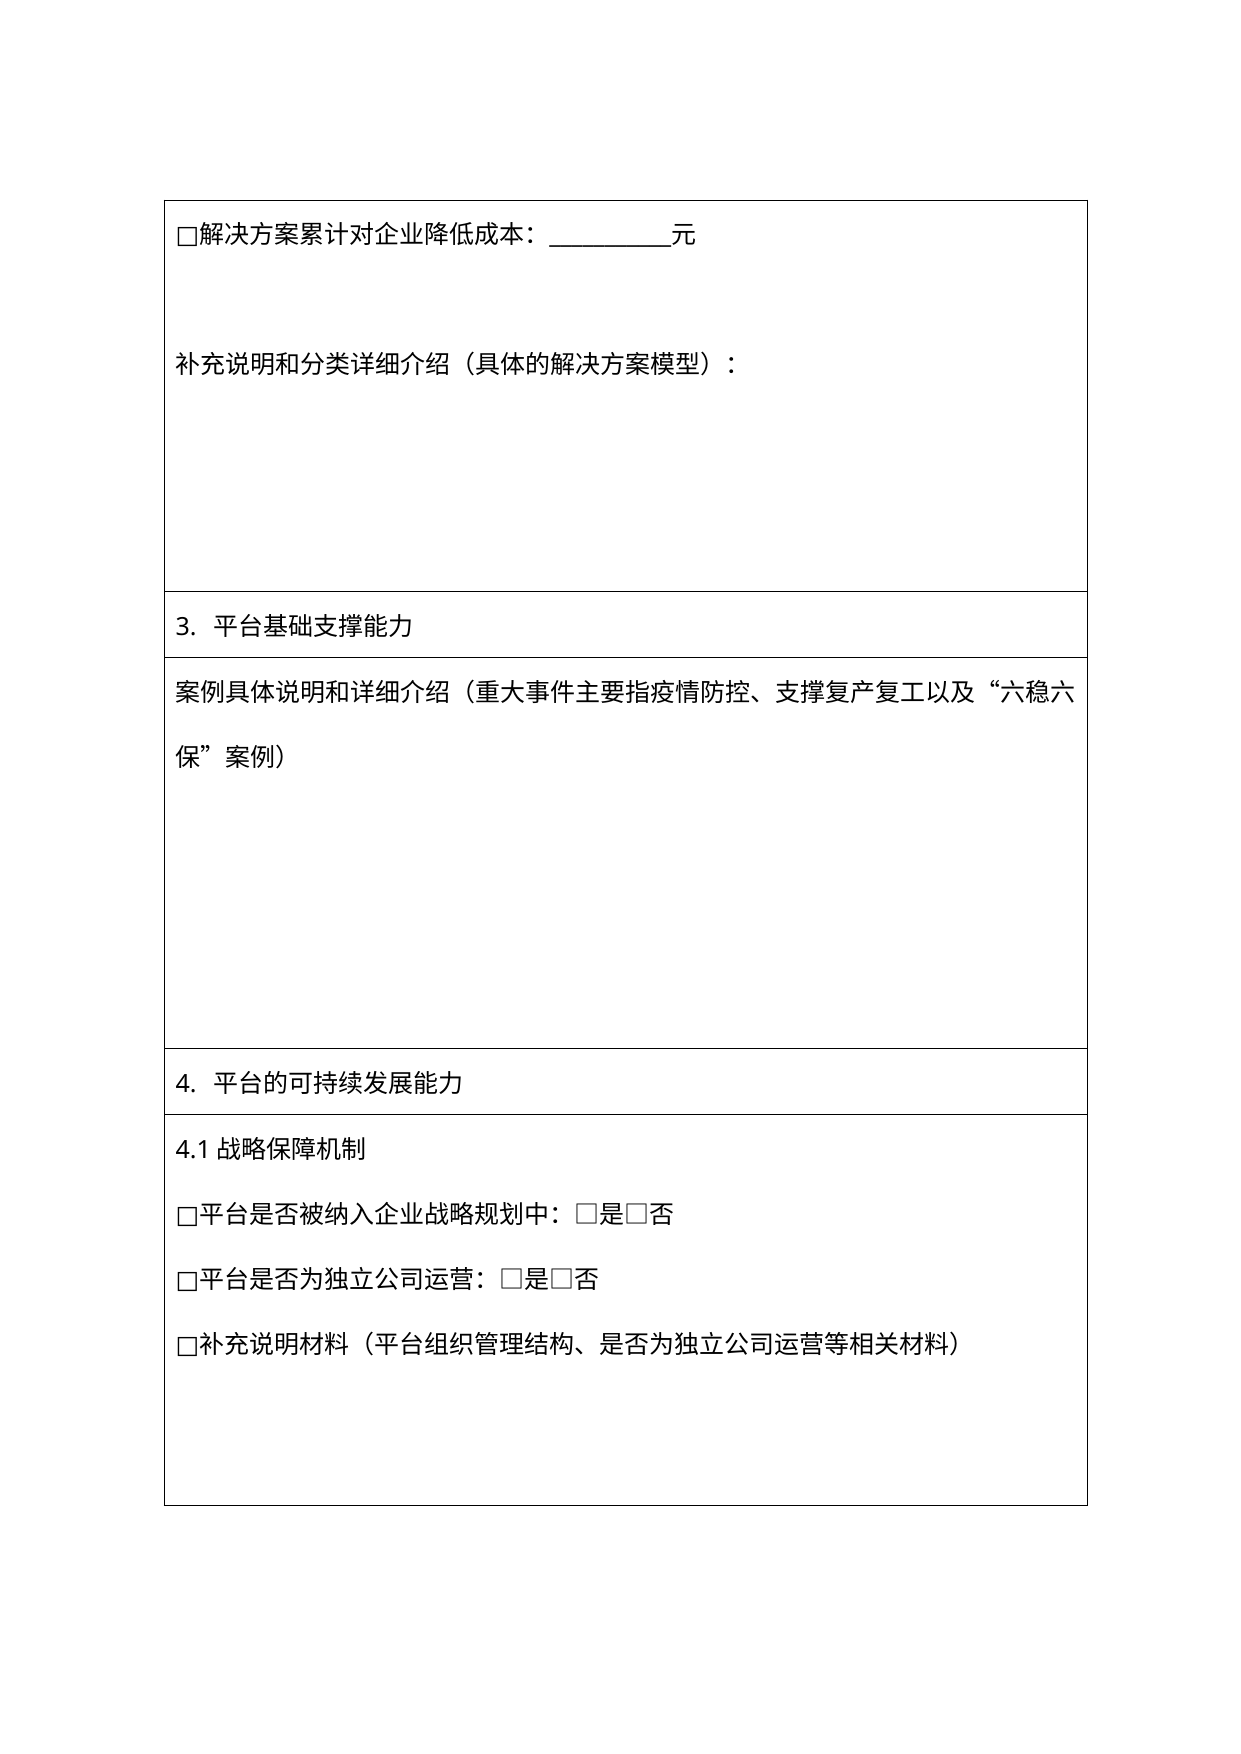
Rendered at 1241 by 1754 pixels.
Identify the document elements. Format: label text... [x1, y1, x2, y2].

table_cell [165, 201, 1087, 591]
table_cell 平台的可持续发展能力 [165, 1049, 1087, 1114]
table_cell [165, 1115, 1087, 1505]
table_cell 平台基础支撑能力 [165, 592, 1087, 657]
table_cell 案例具体说明和详细介绍（重大事件主要指疫情防控、支撑复产复工以及“六稳六保”案例） [165, 658, 1087, 1048]
